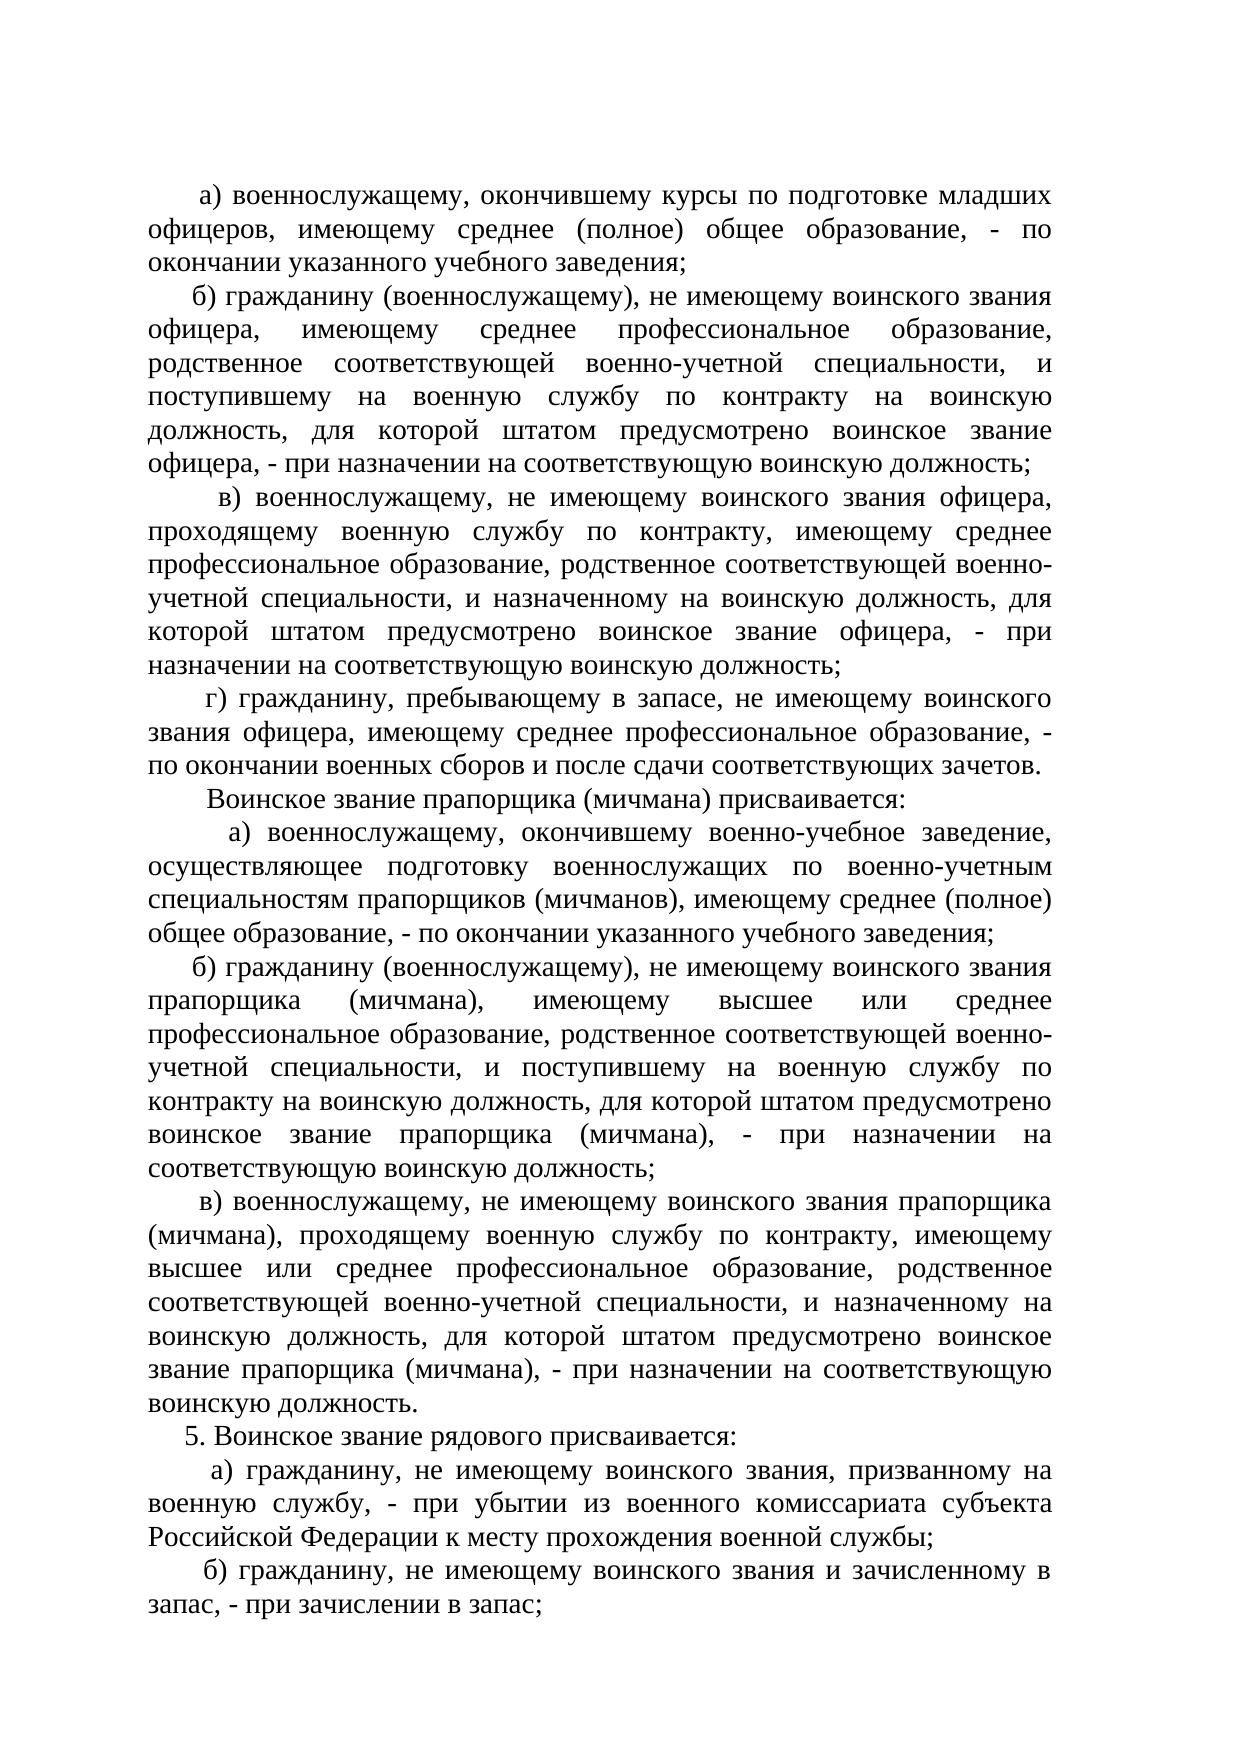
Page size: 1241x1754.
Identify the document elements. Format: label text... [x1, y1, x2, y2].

text б) гражданину, не имеющему воинского звания и зачисленному в запас, - при зачислении в запас; [148, 1552, 1053, 1619]
text а) гражданину, не имеющему воинского звания, призванному на военную службу, - при убытии из военного комиссариата субъекта Российской Федерации к месту прохождения военной службы; [148, 1452, 1053, 1552]
text в) военнослужащему, не имеющему воинского звания прапорщика (мичмана), проходящему военную службу по контракту, имеющему высшее или среднее профессиональное образование, родственное соответствующей военно-учетной специальности, и назначенному на воинскую должность, для которой штатом предусмотрено воинское звание прапорщика (мичмана), - при назначении на соответствующую воинскую должность. [148, 1183, 1053, 1418]
text б) гражданину (военнослужащему), не имеющему воинского звания прапорщика (мичмана), имеющему высшее или среднее профессиональное образование, родственное соответствующей военно-учетной специальности, и поступившему на военную службу по контракту на воинскую должность, для которой штатом предусмотрено воинское звание прапорщика (мичмана), - при назначении на соответствующую воинскую должность; [148, 949, 1053, 1183]
text а) военнослужащему, окончившему военно-учебное заведение, осуществляющее подготовку военнослужащих по военно-учетным специальностям прапорщиков (мичманов), имеющему среднее (полное) общее образование, - по окончании указанного учебного заведения; [148, 814, 1053, 949]
text б) гражданину (военнослужащему), не имеющему воинского звания офицера, имеющему среднее профессиональное образование, родственное соответствующей военно-учетной специальности, и поступившему на военную службу по контракту на воинскую должность, для которой штатом предусмотрено воинское звание офицера, - при назначении на соответствующую воинскую должность; [148, 278, 1053, 479]
text Воинское звание прапорщика (мичмана) присваивается: [148, 781, 1053, 814]
text 5. Воинское звание рядового присваивается: [148, 1418, 1053, 1452]
text г) гражданину, пребывающему в запасе, не имеющему воинского звания офицера, имеющему среднее профессиональное образование, - по окончании военных сборов и после сдачи соответствующих зачетов. [148, 680, 1053, 781]
text в) военнослужащему, не имеющему воинского звания офицера, проходящему военную службу по контракту, имеющему среднее профессиональное образование, родственное соответствующей военно-учетной специальности, и назначенному на воинскую должность, для которой штатом предусмотрено воинское звание офицера, - при назначении на соответствующую воинскую должность; [148, 479, 1053, 680]
text а) военнослужащему, окончившему курсы по подготовке младших офицеров, имеющему среднее (полное) общее образование, - по окончании указанного учебного заведения; [148, 177, 1053, 278]
